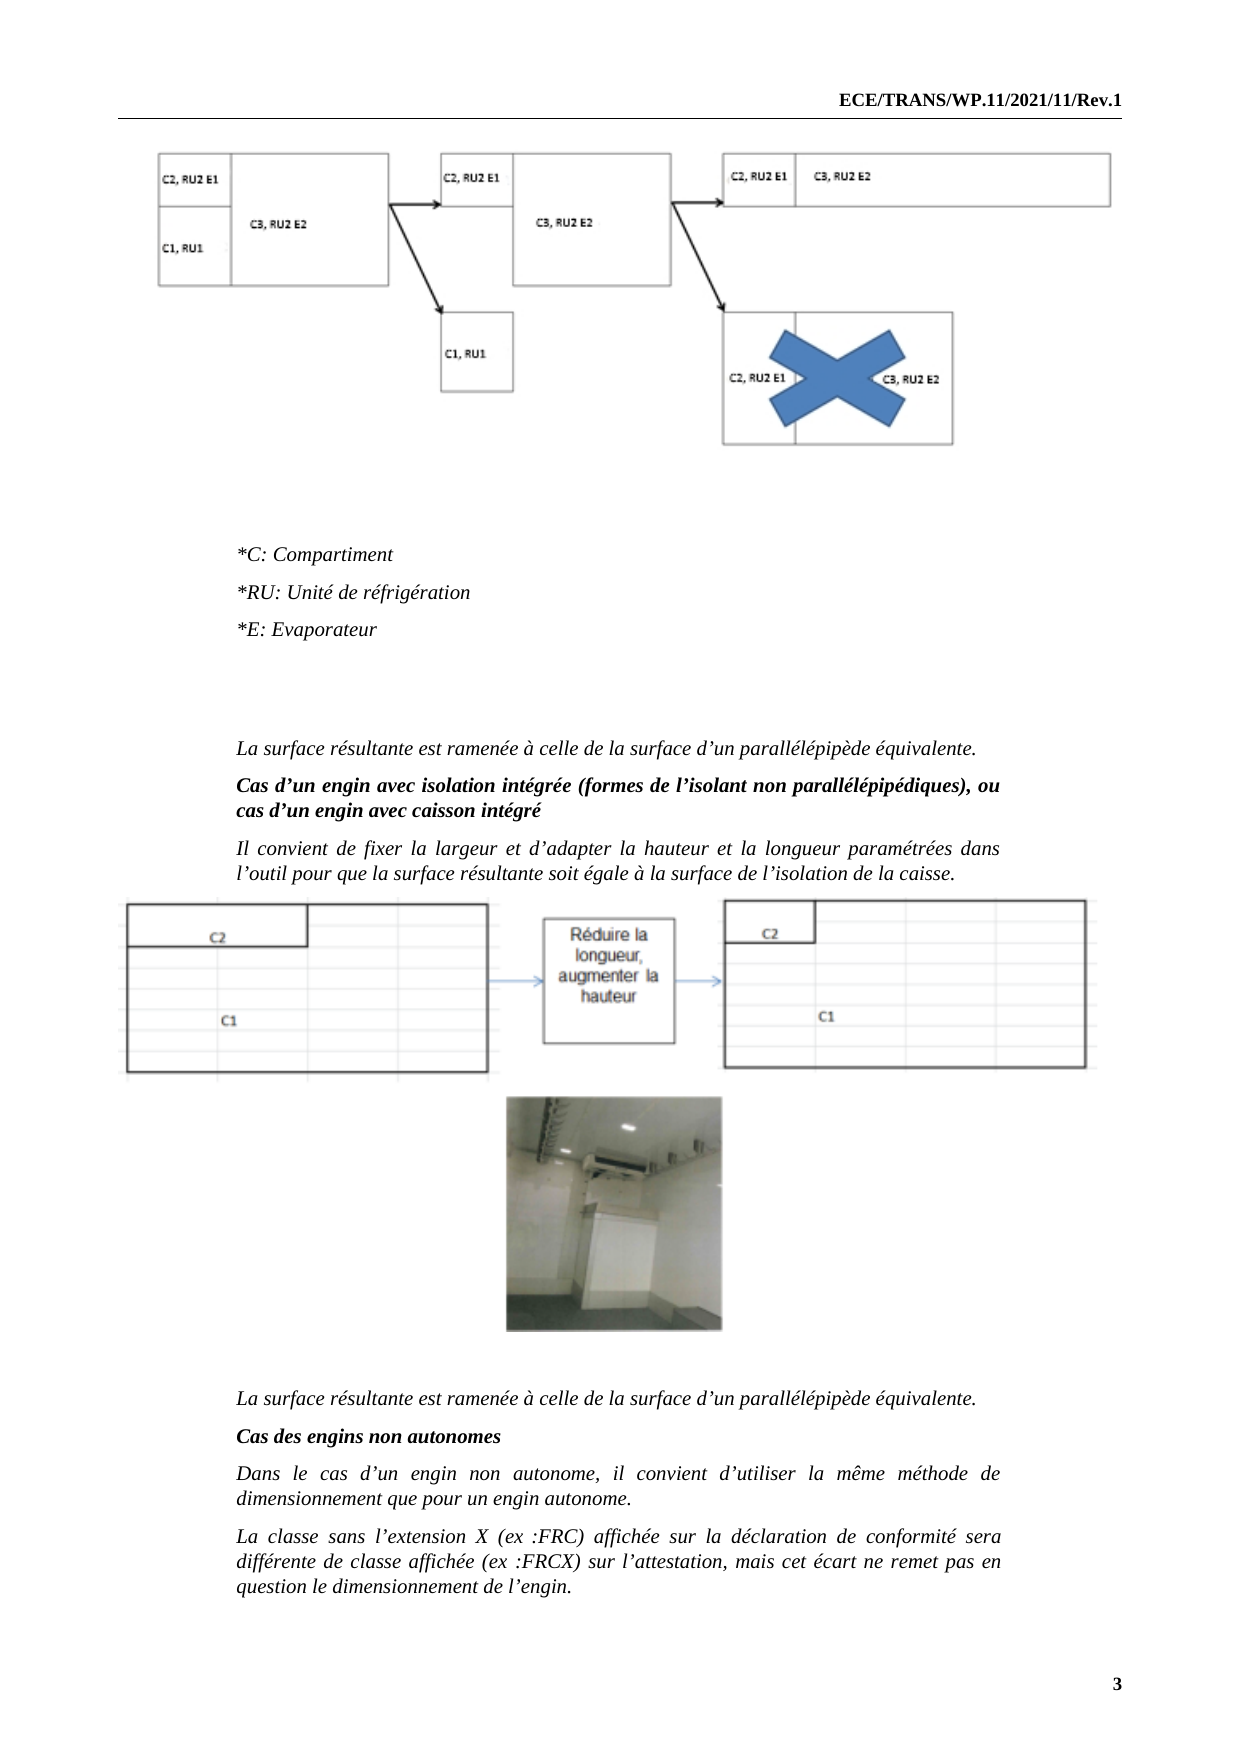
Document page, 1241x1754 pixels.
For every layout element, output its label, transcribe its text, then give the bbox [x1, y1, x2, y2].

text La classe sans l’extension X (ex :FRC) affichée sur la déclaration de conformité sera différente de classe affichée (ex :FRCX) sur l’attestation, mais cet écart ne remet pas en question le dimensionnement de l’engin. [236, 1523, 1004, 1598]
text *E: Evaporateur [236, 616, 1004, 641]
text La surface résultante est ramenée à celle de la surface d’un parallélépipède équivalente. [236, 1385, 1004, 1410]
text Cas des engins non autonomes [236, 1423, 1004, 1448]
text La surface résultante est ramenée à celle de la surface d’un parallélépipède équivalente. [236, 735, 1004, 760]
text *C: Compartiment [236, 541, 1004, 566]
text Cas d’un engin avec isolation intégrée (formes de l’isolant non parallélépipédiques), ou cas d’un engin avec caisson intégré [236, 772, 1004, 822]
text Dans le cas d’un engin non autonome, il convient d’utiliser la même méthode de dimensionnement que pour un engin autonome. [236, 1460, 1004, 1510]
picture [153, 147, 1118, 451]
picture [118, 897, 1098, 1332]
text Il convient de fixer la largeur et d’adapter la hauteur et la longueur paramétrées dans l’outil pour que la surface résultante soit égale à la surface de l’isolation de la caisse. [236, 835, 1004, 885]
text *RU: Unité de réfrigération [236, 579, 1004, 604]
